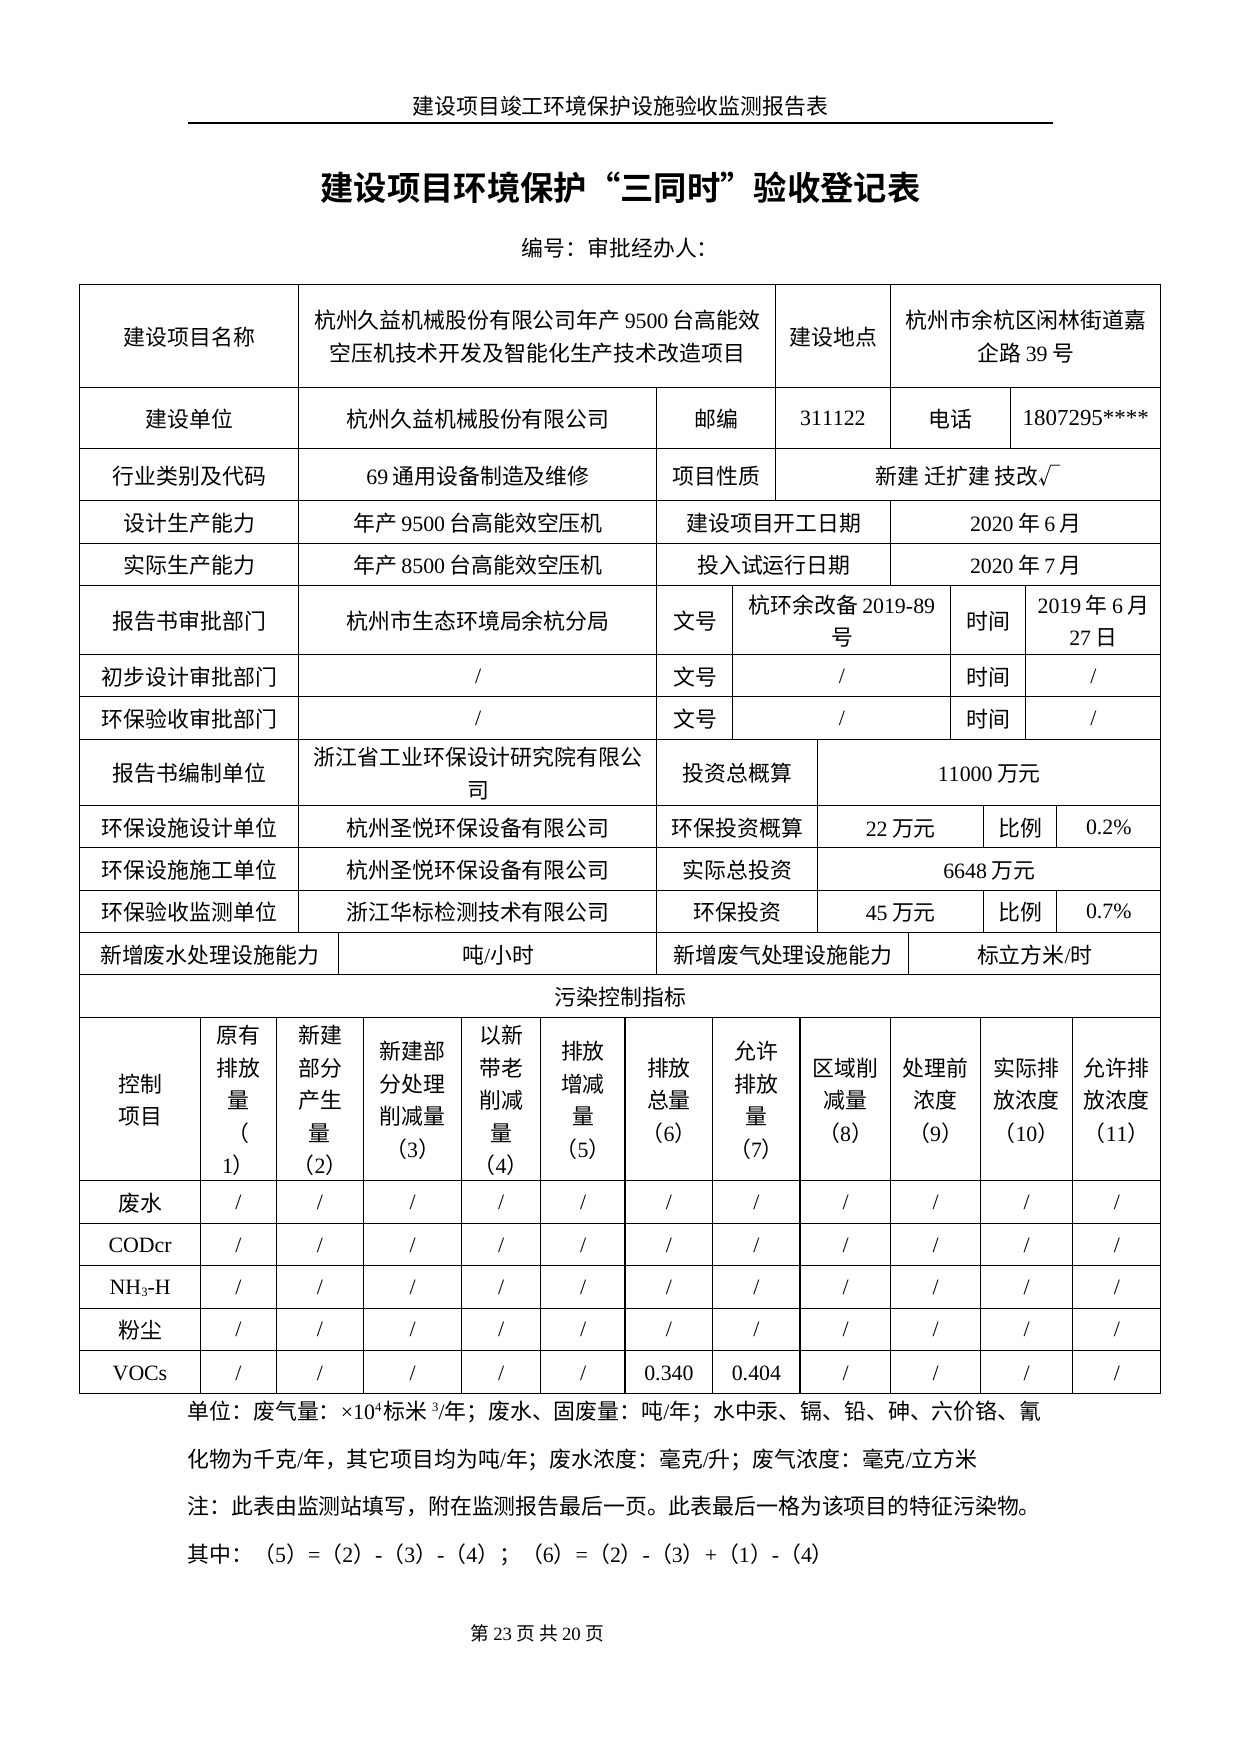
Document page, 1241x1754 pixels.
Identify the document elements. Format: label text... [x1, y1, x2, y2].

table_cell / [201, 1224, 276, 1265]
table_cell / [801, 1309, 890, 1350]
table_cell 文号 [657, 586, 732, 654]
table_header 建设项目名称 [80, 285, 298, 387]
table_cell 环保投资概算 [657, 806, 817, 847]
table_cell / [981, 1351, 1072, 1393]
table_cell 浙江省工业环保设计研究院有限公司 [299, 740, 656, 805]
table_cell 建设项目开工日期 [657, 501, 890, 542]
table_cell 311122 [776, 388, 890, 448]
table_cell 1807295**** [1011, 388, 1160, 448]
table_cell 年产9500台高能效空压机 [299, 501, 656, 542]
table_cell 允许排放浓度（11） [1073, 1018, 1160, 1180]
table_cell / [891, 1351, 980, 1393]
table_cell 比例 [984, 806, 1056, 847]
table_cell 杭环余改备2019-89号 [733, 586, 950, 654]
table_cell 吨/小时 [339, 933, 656, 974]
table_cell / [801, 1266, 890, 1307]
table_cell / [201, 1351, 276, 1393]
table_cell 杭州圣悦环保设备有限公司 [299, 848, 656, 889]
table_cell / [891, 1224, 980, 1265]
table_cell / [541, 1266, 624, 1307]
table_cell 处理前浓度（9） [891, 1018, 980, 1180]
table_cell 年产8500台高能效空压机 [299, 544, 656, 585]
table_cell / [364, 1309, 461, 1350]
table_cell / [891, 1181, 980, 1223]
table_cell / [201, 1181, 276, 1223]
table_cell 时间 [951, 655, 1025, 696]
table_cell 报告书审批部门 [80, 586, 298, 654]
table_cell 以新带老削减量（4） [462, 1018, 540, 1180]
table_cell / [1026, 655, 1160, 696]
table_cell / [626, 1266, 712, 1307]
table_header 杭州市余杭区闲林街道嘉企路39号 [891, 285, 1160, 387]
table_cell / [891, 1266, 980, 1307]
table_cell 6648万元 [818, 848, 1160, 889]
text 单位：废气量：×104标米3/年；废水、固废量：吨/年；水中汞、镉、铅、砷、六价铬、氰化物为千克/年，其它项目均为吨/年；废水浓度：毫克/升；废气浓度：毫克/立方米 [187, 1394, 1053, 1473]
table_cell / [1026, 697, 1160, 739]
table_cell / [277, 1266, 363, 1307]
table_cell / [626, 1224, 712, 1265]
table_cell 45万元 [818, 891, 983, 932]
table_cell VOCs [80, 1351, 200, 1393]
table_cell 控制 项目 [80, 1018, 200, 1180]
table_cell / [713, 1266, 799, 1307]
table_cell / [277, 1181, 363, 1223]
table_cell / [1073, 1266, 1160, 1307]
table_cell 实际生产能力 [80, 544, 298, 585]
table_cell 排放总量（6） [626, 1018, 712, 1180]
table_cell 允许排放量（7） [713, 1018, 799, 1180]
table_cell / [364, 1351, 461, 1393]
table_cell 新建部分产生量（2） [277, 1018, 363, 1180]
table_cell / [891, 1309, 980, 1350]
table_cell / [277, 1351, 363, 1393]
table_cell 投入试运行日期 [657, 544, 890, 585]
table_cell / [733, 697, 950, 739]
table_cell 新增废气处理设施能力 [657, 933, 908, 974]
table_cell 0.2% [1057, 806, 1160, 847]
table_cell / [713, 1181, 799, 1223]
table_cell 文号 [657, 655, 732, 696]
table_cell / [1073, 1181, 1160, 1223]
table_cell / [1073, 1309, 1160, 1350]
table_cell 电话 [891, 388, 1010, 448]
table_cell 投资总概算 [657, 740, 817, 805]
table_cell 0.7% [1057, 891, 1160, 932]
table_cell 原有排放量（1） [201, 1018, 276, 1180]
table_cell / [1073, 1224, 1160, 1265]
table_cell / [1073, 1351, 1160, 1393]
table_cell / [981, 1266, 1072, 1307]
table_cell 比例 [984, 891, 1056, 932]
table_cell 环保验收监测单位 [80, 891, 298, 932]
table_cell / [364, 1181, 461, 1223]
text 编号：审批经办人： [187, 231, 1053, 263]
table_cell 排放增减量（5） [541, 1018, 624, 1180]
table_cell 2019年6月27日 [1026, 586, 1160, 654]
table_cell / [299, 655, 656, 696]
table_cell 废水 [80, 1181, 200, 1223]
table_cell / [462, 1266, 540, 1307]
table_cell 污染控制指标 [80, 975, 1160, 1017]
table_cell / [364, 1224, 461, 1265]
table_cell 设计生产能力 [80, 501, 298, 542]
table_cell / [277, 1309, 363, 1350]
table_cell NH3-H [80, 1266, 200, 1307]
table_cell 标立方米/时 [909, 933, 1160, 974]
table_cell 实际排放浓度（10） [981, 1018, 1072, 1180]
table_cell / [462, 1351, 540, 1393]
table_cell / [277, 1224, 363, 1265]
table_cell 环保设施施工单位 [80, 848, 298, 889]
table_cell 新建 迁扩建 技改√ [776, 449, 1160, 500]
table_header 杭州久益机械股份有限公司年产9500台高能效空压机技术开发及智能化生产技术改造项目 [299, 285, 775, 387]
table_cell / [981, 1181, 1072, 1223]
table_cell 粉尘 [80, 1309, 200, 1350]
table_cell / [801, 1181, 890, 1223]
table_cell 69通用设备制造及维修 [299, 449, 656, 500]
table_cell / [801, 1351, 890, 1393]
table_cell / [626, 1181, 712, 1223]
table_cell / [981, 1309, 1072, 1350]
table_header 建设地点 [776, 285, 890, 387]
table_cell / [713, 1224, 799, 1265]
table_cell / [201, 1309, 276, 1350]
table_cell / [364, 1266, 461, 1307]
table_cell / [981, 1224, 1072, 1265]
table_cell / [626, 1309, 712, 1350]
table_cell / [801, 1224, 890, 1265]
table_cell 杭州市生态环境局余杭分局 [299, 586, 656, 654]
table_cell / [299, 697, 656, 739]
table_cell 浙江华标检测技术有限公司 [299, 891, 656, 932]
table_cell 杭州圣悦环保设备有限公司 [299, 806, 656, 847]
table_cell 环保设施设计单位 [80, 806, 298, 847]
table_cell 环保验收审批部门 [80, 697, 298, 739]
table_cell 时间 [951, 697, 1025, 739]
table_cell / [541, 1224, 624, 1265]
table_cell 实际总投资 [657, 848, 817, 889]
table_cell 0.340 [626, 1351, 712, 1393]
table_cell / [462, 1309, 540, 1350]
text 建设项目环境保护“三同时”验收登记表 [187, 162, 1053, 210]
table_cell 报告书编制单位 [80, 740, 298, 805]
table_cell 新增废水处理设施能力 [80, 933, 338, 974]
table_cell / [201, 1266, 276, 1307]
table_cell 22万元 [818, 806, 983, 847]
table_cell 新建部分处理削减量（3） [364, 1018, 461, 1180]
table_cell 建设单位 [80, 388, 298, 448]
table_cell / [462, 1224, 540, 1265]
table_cell 行业类别及代码 [80, 449, 298, 500]
table_cell 邮编 [657, 388, 775, 448]
table_cell 文号 [657, 697, 732, 739]
table_cell / [541, 1309, 624, 1350]
table_cell 区域削减量（8） [801, 1018, 890, 1180]
table_cell / [541, 1351, 624, 1393]
table_cell 0.404 [713, 1351, 799, 1393]
table_cell 时间 [951, 586, 1025, 654]
table_cell 环保投资 [657, 891, 817, 932]
table_cell 项目性质 [657, 449, 775, 500]
table_cell CODcr [80, 1224, 200, 1265]
table_cell 2020年6月 [891, 501, 1160, 542]
table_cell / [713, 1309, 799, 1350]
table_cell / [733, 655, 950, 696]
text 其中：（5）=（2）-（3）-（4）；（6）=（2）-（3）+（1）-（4） [187, 1537, 1053, 1568]
table_cell 初步设计审批部门 [80, 655, 298, 696]
text 注：此表由监测站填写，附在监测报告最后一页。此表最后一格为该项目的特征污染物。 [187, 1489, 1053, 1521]
table_cell 杭州久益机械股份有限公司 [299, 388, 656, 448]
table_cell / [462, 1181, 540, 1223]
table_cell / [541, 1181, 624, 1223]
table_cell 11000万元 [818, 740, 1160, 805]
table_cell 2020年7月 [891, 544, 1160, 585]
